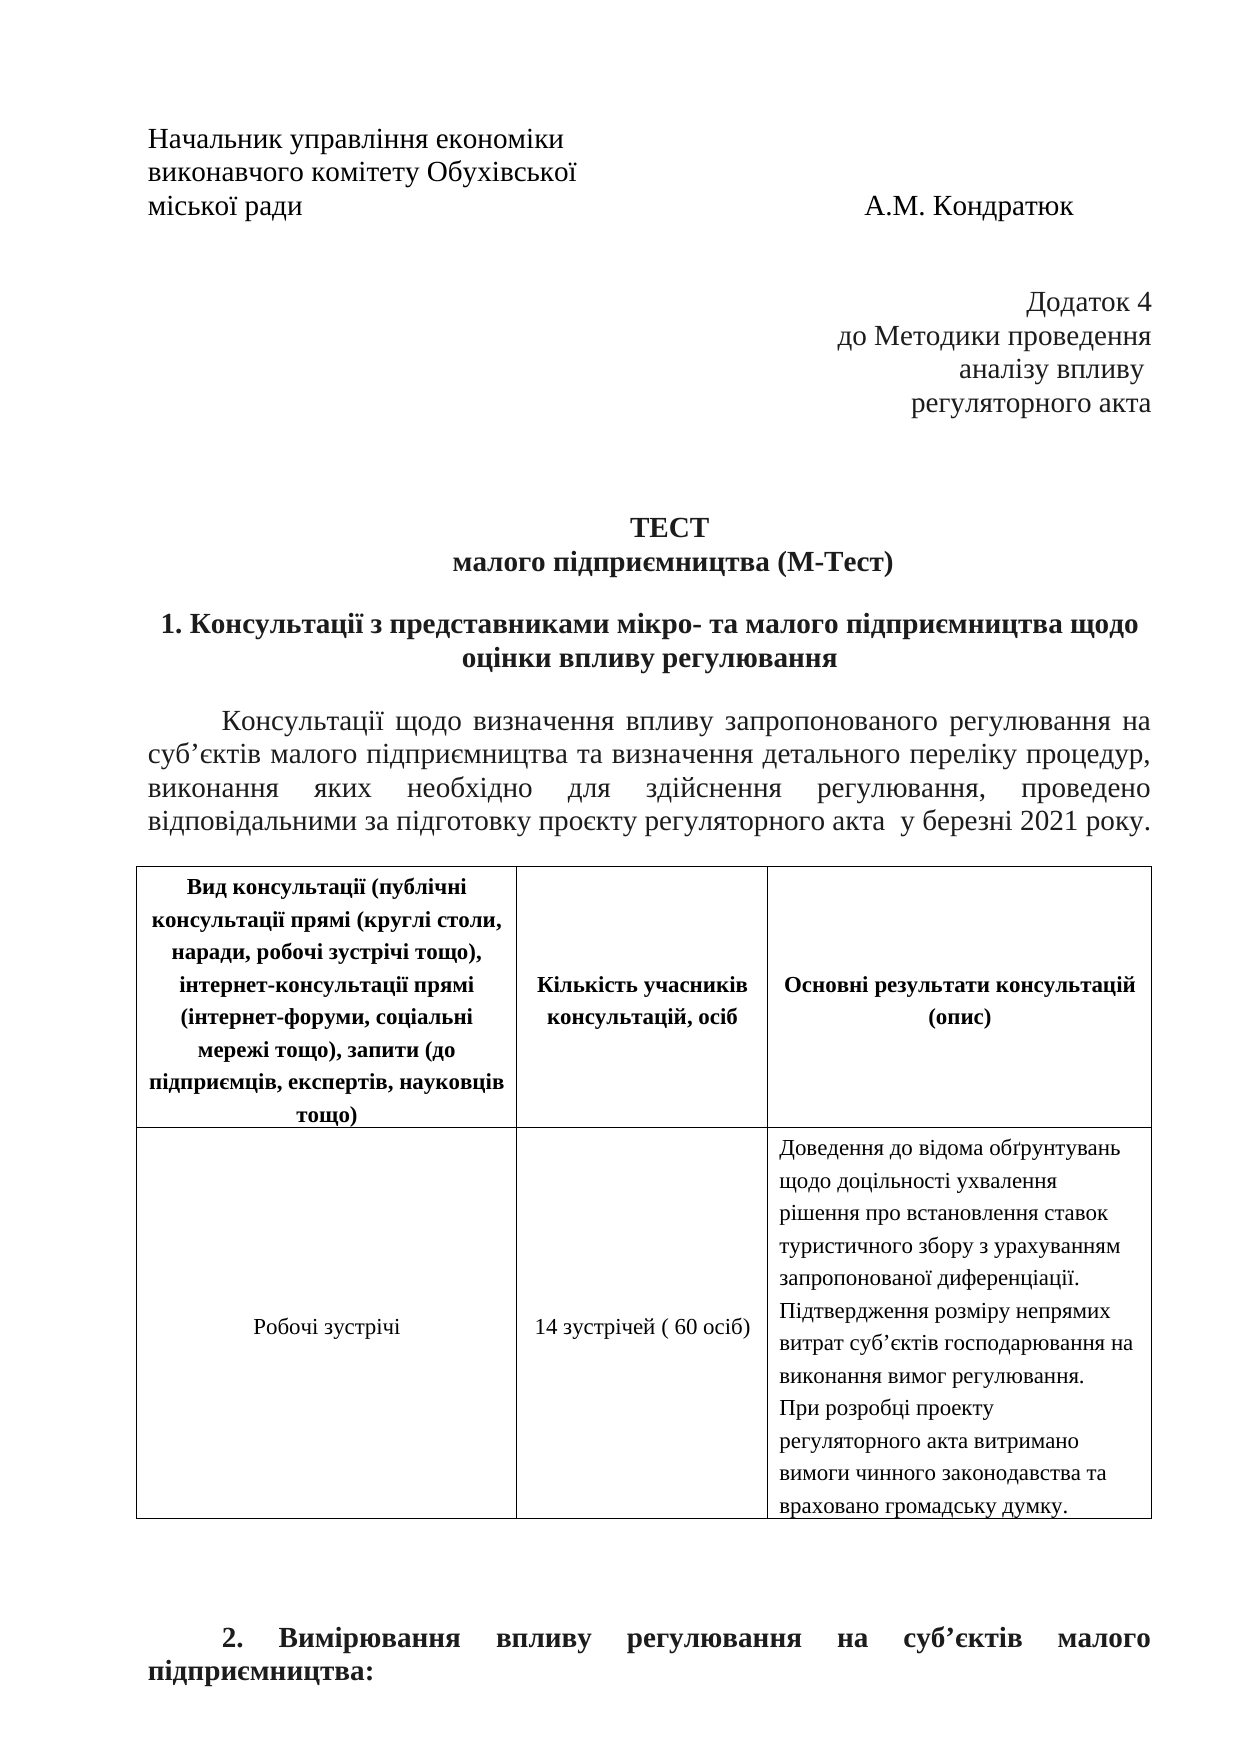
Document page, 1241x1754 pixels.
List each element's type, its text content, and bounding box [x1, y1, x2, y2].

text Додаток 4 до Методики проведення аналізу впливу регуляторного акта [783, 284, 1152, 418]
table_header Вид консультації (публічні консультації прямі (круглі столи, наради, робочі зустрічі тощо), інтернет-консультації прямі (інтернет-форуми, соціальні мережі тощо), запити (до підприємців, експертів, науковців тощо) [137, 867, 516, 1127]
table_header Кількість учасників консультацій, осіб [517, 867, 767, 1127]
table_cell Робочі зустрічі [137, 1128, 516, 1518]
table_cell 14 зустрічей ( 60 осіб) [517, 1128, 767, 1518]
text міської ради А.М. Кондратюк [148, 188, 1152, 221]
text 2. Вимірювання впливу регулювання на суб’єктів малого підприємництва: [148, 1620, 1152, 1687]
table_cell Доведення до відома обґрунтувань щодо доцільності ухвалення рішення про встановлення ставок туристичного збору з урахуванням запропонованої диференціації. Підтвердження розміру непрямих витрат суб’єктів господарювання на виконання вимог регулювання. При розробці проекту регуляторного акта витримано вимоги чинного законодавства та враховано громадську думку. [768, 1128, 1151, 1518]
text Начальник управління економіки [148, 121, 1152, 154]
text виконавчого комітету Обухівської [148, 154, 1152, 188]
text Консультації щодо визначення впливу запропонованого регулювання на суб’єктів малого підприємництва та визначення детального переліку процедур, виконання яких необхідно для здійснення регулювання, проведено відповідальними за підготовку проєкту регуляторного акта у березні 2021 року. [148, 703, 1152, 837]
text ТЕСТ малого підприємництва (М-Тест) [194, 510, 1152, 577]
table_header Основні результати консультацій (опис) [768, 867, 1151, 1127]
text 1. Консультації з представниками мікро- та малого підприємництва щодо оцінки впливу регулювання [148, 606, 1152, 673]
